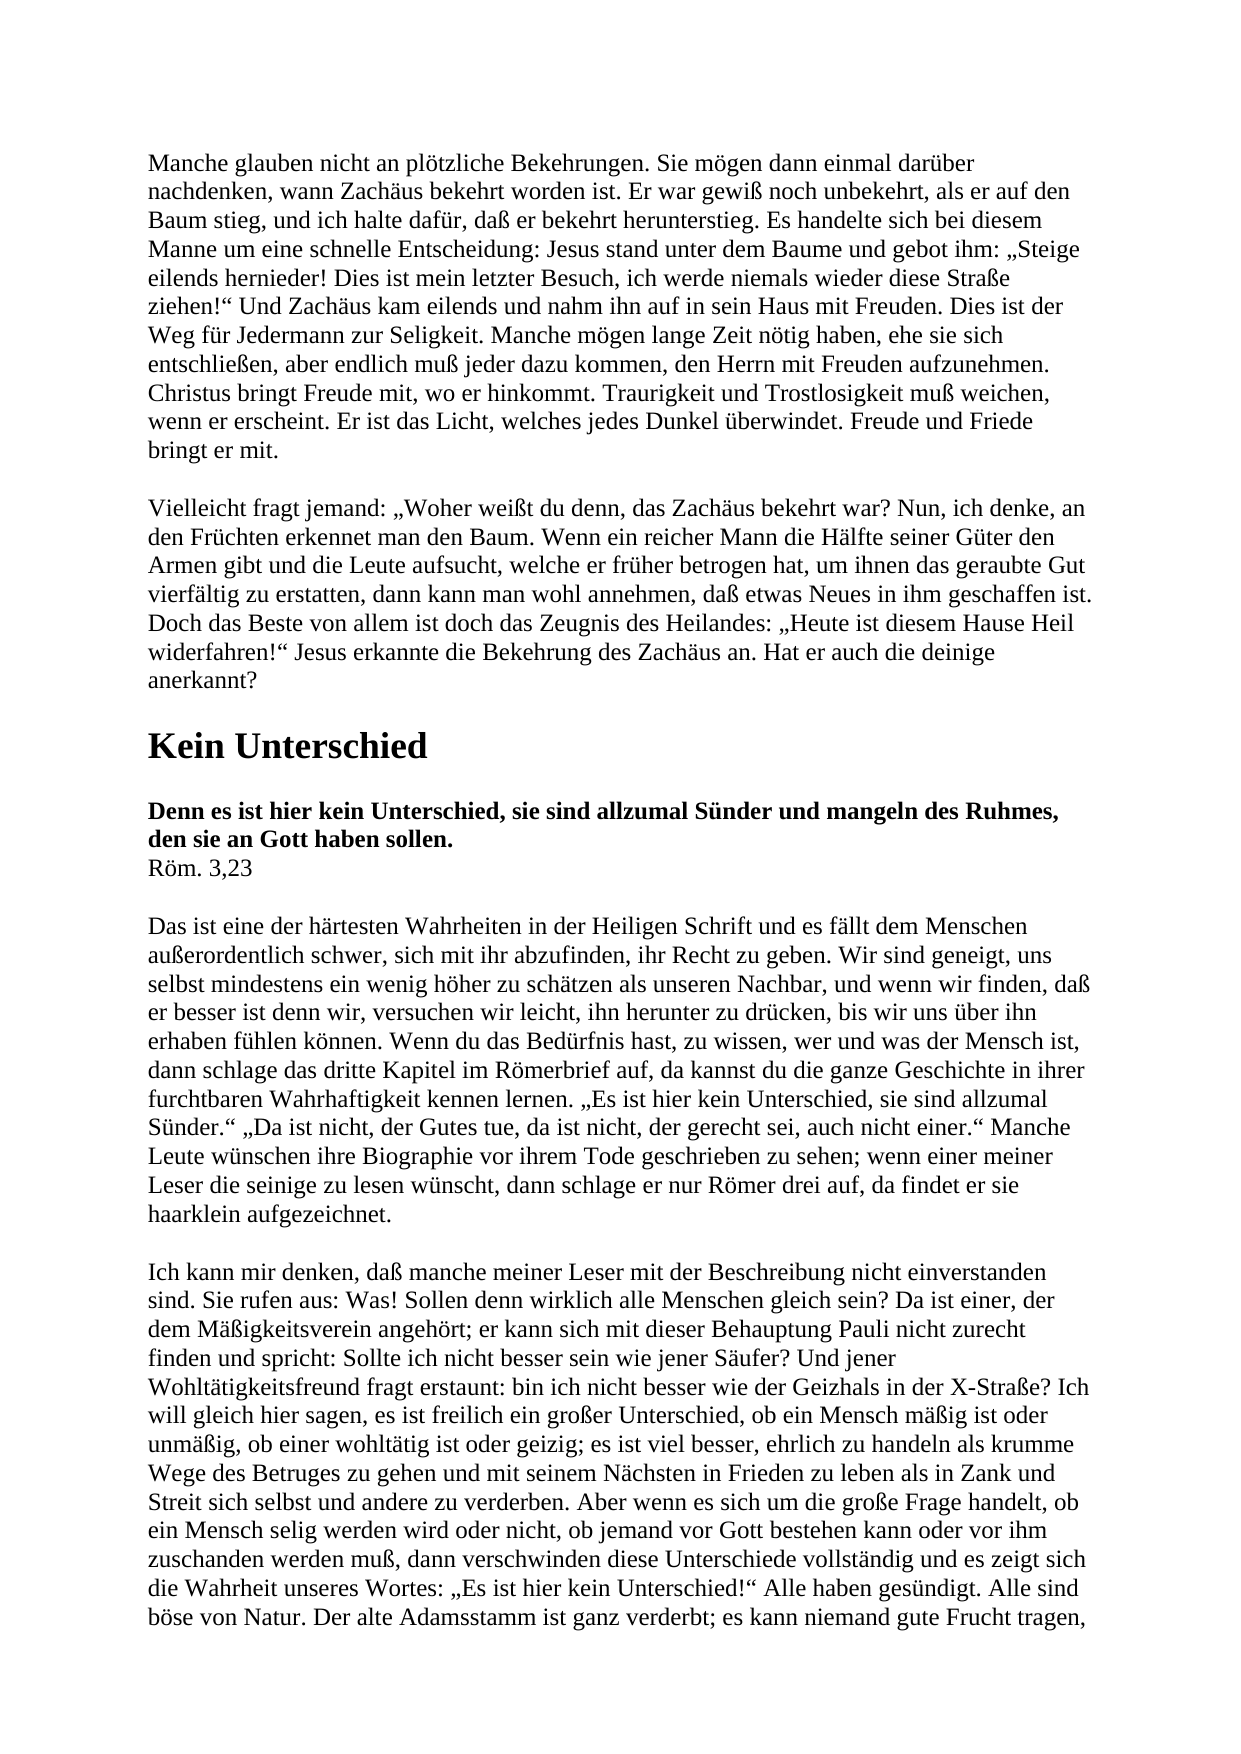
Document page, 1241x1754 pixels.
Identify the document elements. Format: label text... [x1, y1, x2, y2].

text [148, 148, 1093, 205]
text Manche glauben nicht an plötzliche Bekehrungen. Sie mögen dann einmal darüber nachdenken, wann Zachäus bekehrt worden ist. Er war gewiß noch unbekehrt, als er auf den Baum stieg, und ich halte dafür, daß er bekehrt herunterstieg. Es handelte sich bei diesem Manne um eine schnelle Entscheidung: Jesus stand unter dem Baume und gebot ihm: „Steige eilends hernieder! Dies ist mein letzter Besuch, ich werde niemals wieder diese Straße ziehen!“ Und Zachäus kam eilends und nahm ihn auf in sein Haus mit Freuden. Dies ist der Weg für Jedermann zur Seligkeit. Manche mögen lange Zeit nötig haben, ehe sie sich entschließen, aber endlich muß jeder dazu kommen, den Herrn mit Freuden aufzunehmen. Christus bringt Freude mit, wo er hinkommt. Traurigkeit und Trostlosigkeit muß weichen, wenn er erscheint. Er ist das Licht, welches jedes Dunkel überwindet. Freude und Friede bringt er mit. [148, 407, 1093, 723]
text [148, 1516, 1093, 1631]
text Zachäus mag wohl erschrocken sein, daß ihn der Sohn Gottes mit Namen rief. Vielleicht dachte er: „Woher kennt mich der Jesus denn? Ich bin ihm so noch gar nicht vorgestellt.“ Ja, mein Freund, Jesus kennt jeden Sünder. Er kannte den Zachäus, er kennt auch dich. Du kannst dich nicht vor ihm verbergen. ER weiß, wo du wohnst und was du tust. Alle deine Werke sind ihm wohl bekannt. [148, 234, 1093, 378]
text Denn es ist hier kein Unterschied, sie sind allzumal Sünder und mangeln des Ruhmes, den sie an Gott haben sollen. Röm. 3,23 [148, 1055, 1093, 1142]
subtitle Kein Unterschied [148, 983, 1093, 1026]
text Vielleicht fragt jemand: „Woher weißt du denn, das Zachäus bekehrt war? Nun, ich denke, an den Früchten erkennet man den Baum. Wenn ein reicher Mann die Hälfte seiner Güter den Armen gibt und die Leute aufsucht, welche er früher betrogen hat, um ihnen das geraubte Gut vierfältig zu erstatten, dann kann man wohl annehmen, daß etwas Neues in ihm geschaffen ist. Doch das Beste von allem ist doch das Zeugnis des Heilandes: „Heute ist diesem Hause Heil widerfahren!“ Jesus erkannte die Bekehrung des Zachäus an. Hat er auch die deinige anerkannt? [148, 753, 1093, 954]
text Das ist eine der härtesten Wahrheiten in der Heiligen Schrift und es fällt dem Menschen außerordentlich schwer, sich mit ihr abzufinden, ihr Recht zu geben. Wir sind geneigt, uns selbst mindestens ein wenig höher zu schätzen als unseren Nachbar, und wenn wir finden, daß er besser ist denn wir, versuchen wir leicht, ihn herunter zu drücken, bis wir uns über ihn erhaben fühlen können. Wenn du das Bedürfnis hast, zu wissen, wer und was der Mensch ist, dann schlage das dritte Kapitel im Römerbrief auf, da kannst du die ganze Geschichte in ihrer furchtbaren Wahrhaftigkeit kennen lernen. „Es ist hier kein Unterschied, sie sind allzumal Sünder.“ „Da ist nicht, der Gutes tue, da ist nicht, der gerecht sei, auch nicht einer.“ Manche Leute wünschen ihre Biographie vor ihrem Tode geschrieben zu sehen; wenn einer meiner Leser die seinige zu lesen wünscht, dann schlage er nur Römer drei auf, da findet er sie haarklein aufgezeichnet. [148, 1171, 1093, 1487]
